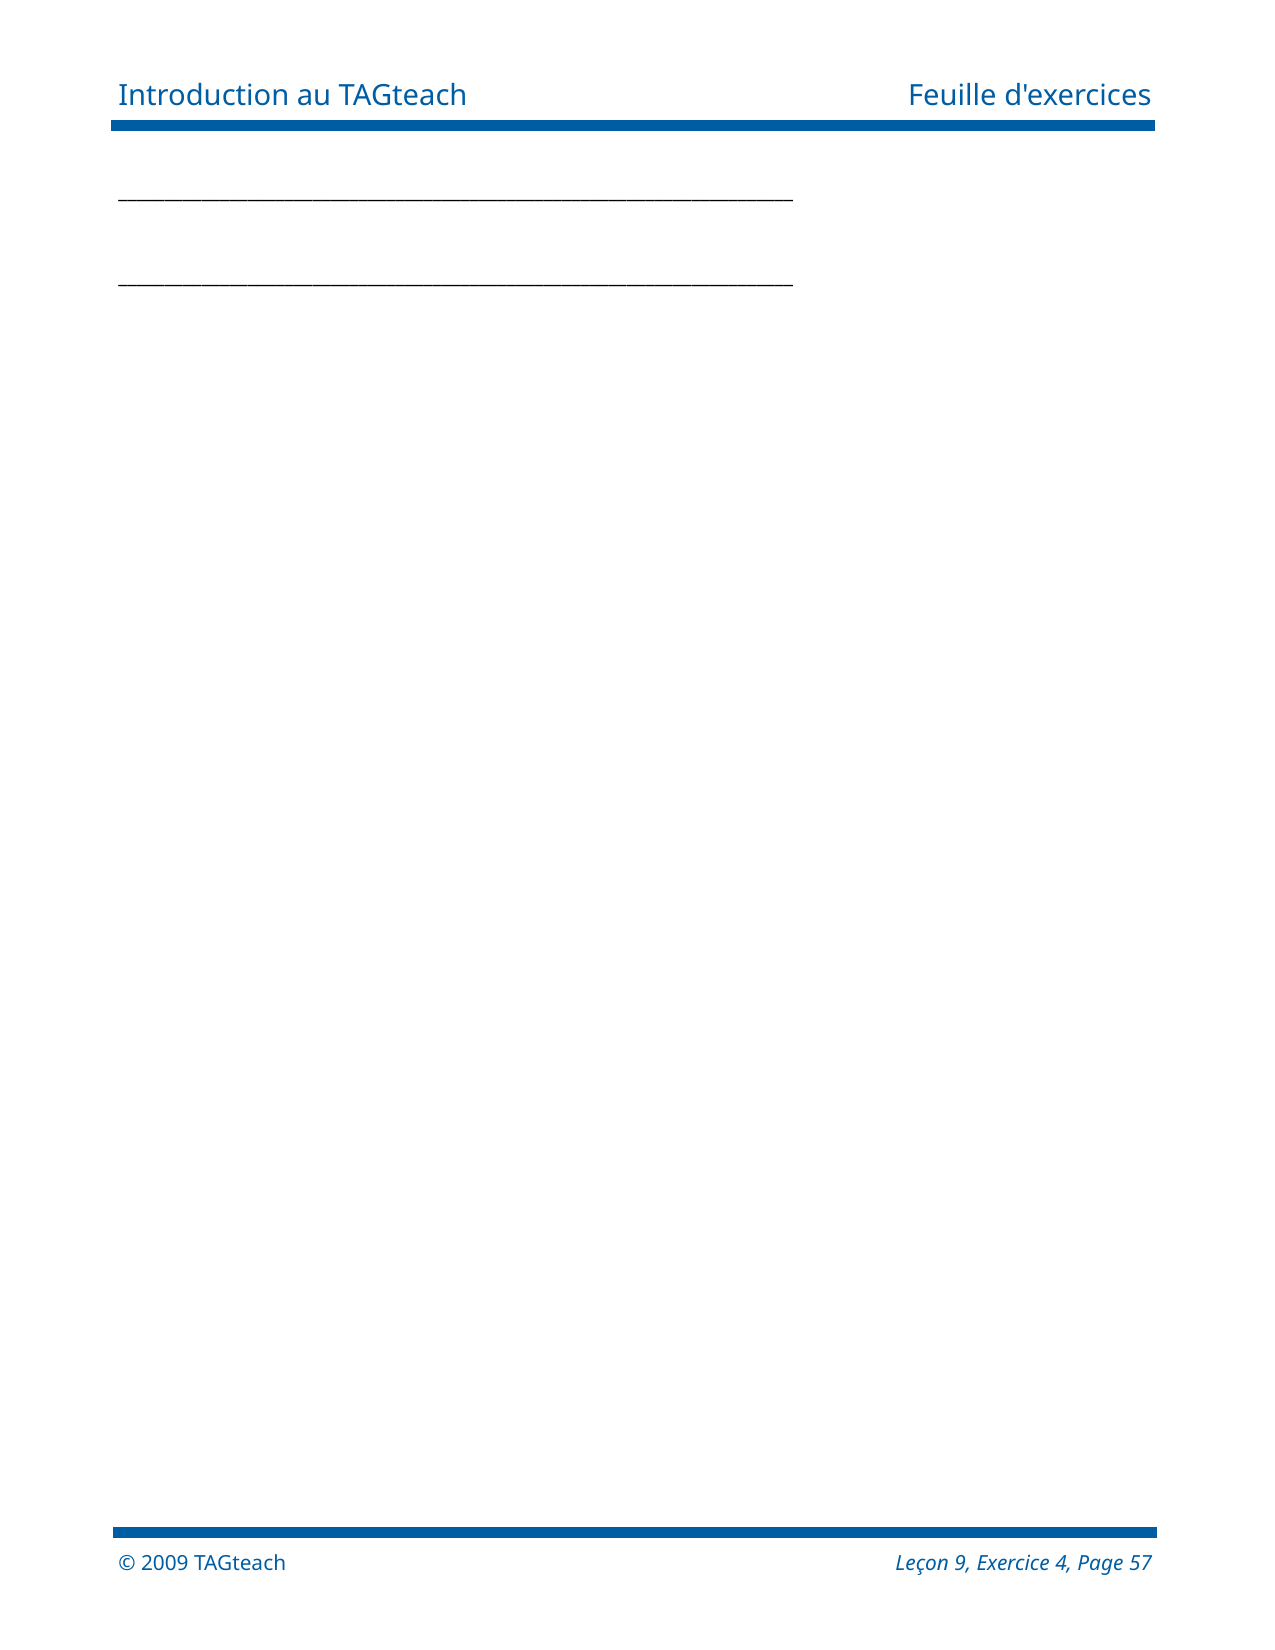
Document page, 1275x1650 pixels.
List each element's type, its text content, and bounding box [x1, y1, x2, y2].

text _________________________________________________________________________ [118, 261, 1194, 290]
text _________________________________________________________________________ [118, 176, 1194, 204]
